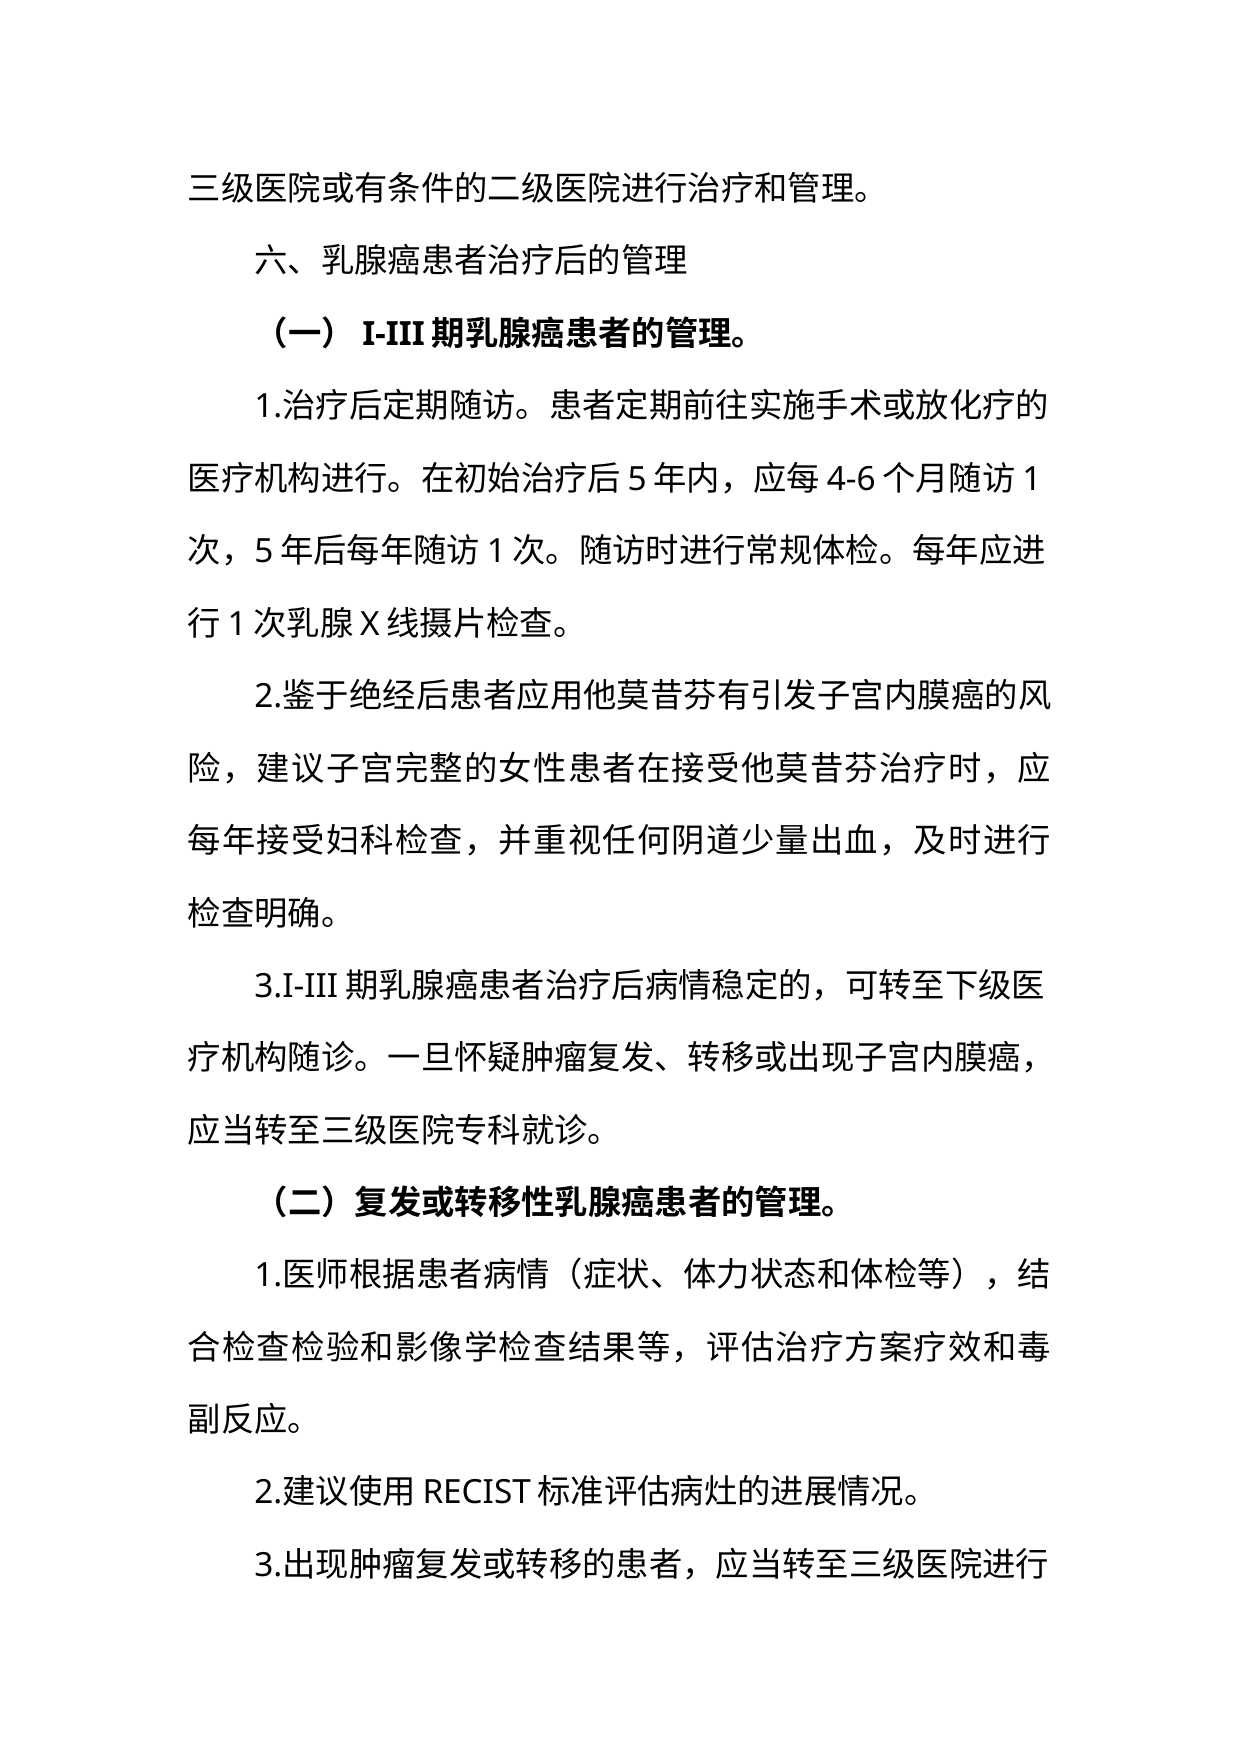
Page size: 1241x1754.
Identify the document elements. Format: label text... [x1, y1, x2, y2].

text 六、乳腺癌患者治疗后的管理 [187, 234, 1053, 282]
text 2.鉴于绝经后患者应用他莫昔芬有引发子宫内膜癌的风险，建议子宫完整的女性患者在接受他莫昔芬治疗时，应每年接受妇科检查，并重视任何阴道少量出血，及时进行检查明确。 [187, 669, 1053, 934]
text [187, 1538, 1053, 1586]
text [187, 162, 1053, 210]
text （二）复发或转移性乳腺癌患者的管理。 [187, 1176, 1053, 1224]
text 1.医师根据患者病情（症状、体力状态和体检等），结合检查检验和影像学检查结果等，评估治疗方案疗效和毒副反应。 [187, 1248, 1053, 1441]
text 1.治疗后定期随访。患者定期前往实施手术或放化疗的医疗机构进行。在初始治疗后5年内，应每4-6个月随访1次，5年后每年随访1次。随访时进行常规体检。每年应进行1次乳腺X线摄片检查。 [187, 379, 1053, 645]
text 2.建议使用RECIST标准评估病灶的进展情况。 [187, 1465, 1053, 1513]
text （一） I-III期乳腺癌患者的管理。 [187, 307, 1053, 355]
text 3.I-III期乳腺癌患者治疗后病情稳定的，可转至下级医疗机构随诊。一旦怀疑肿瘤复发、转移或出现子宫内膜癌，应当转至三级医院专科就诊。 [187, 959, 1053, 1152]
